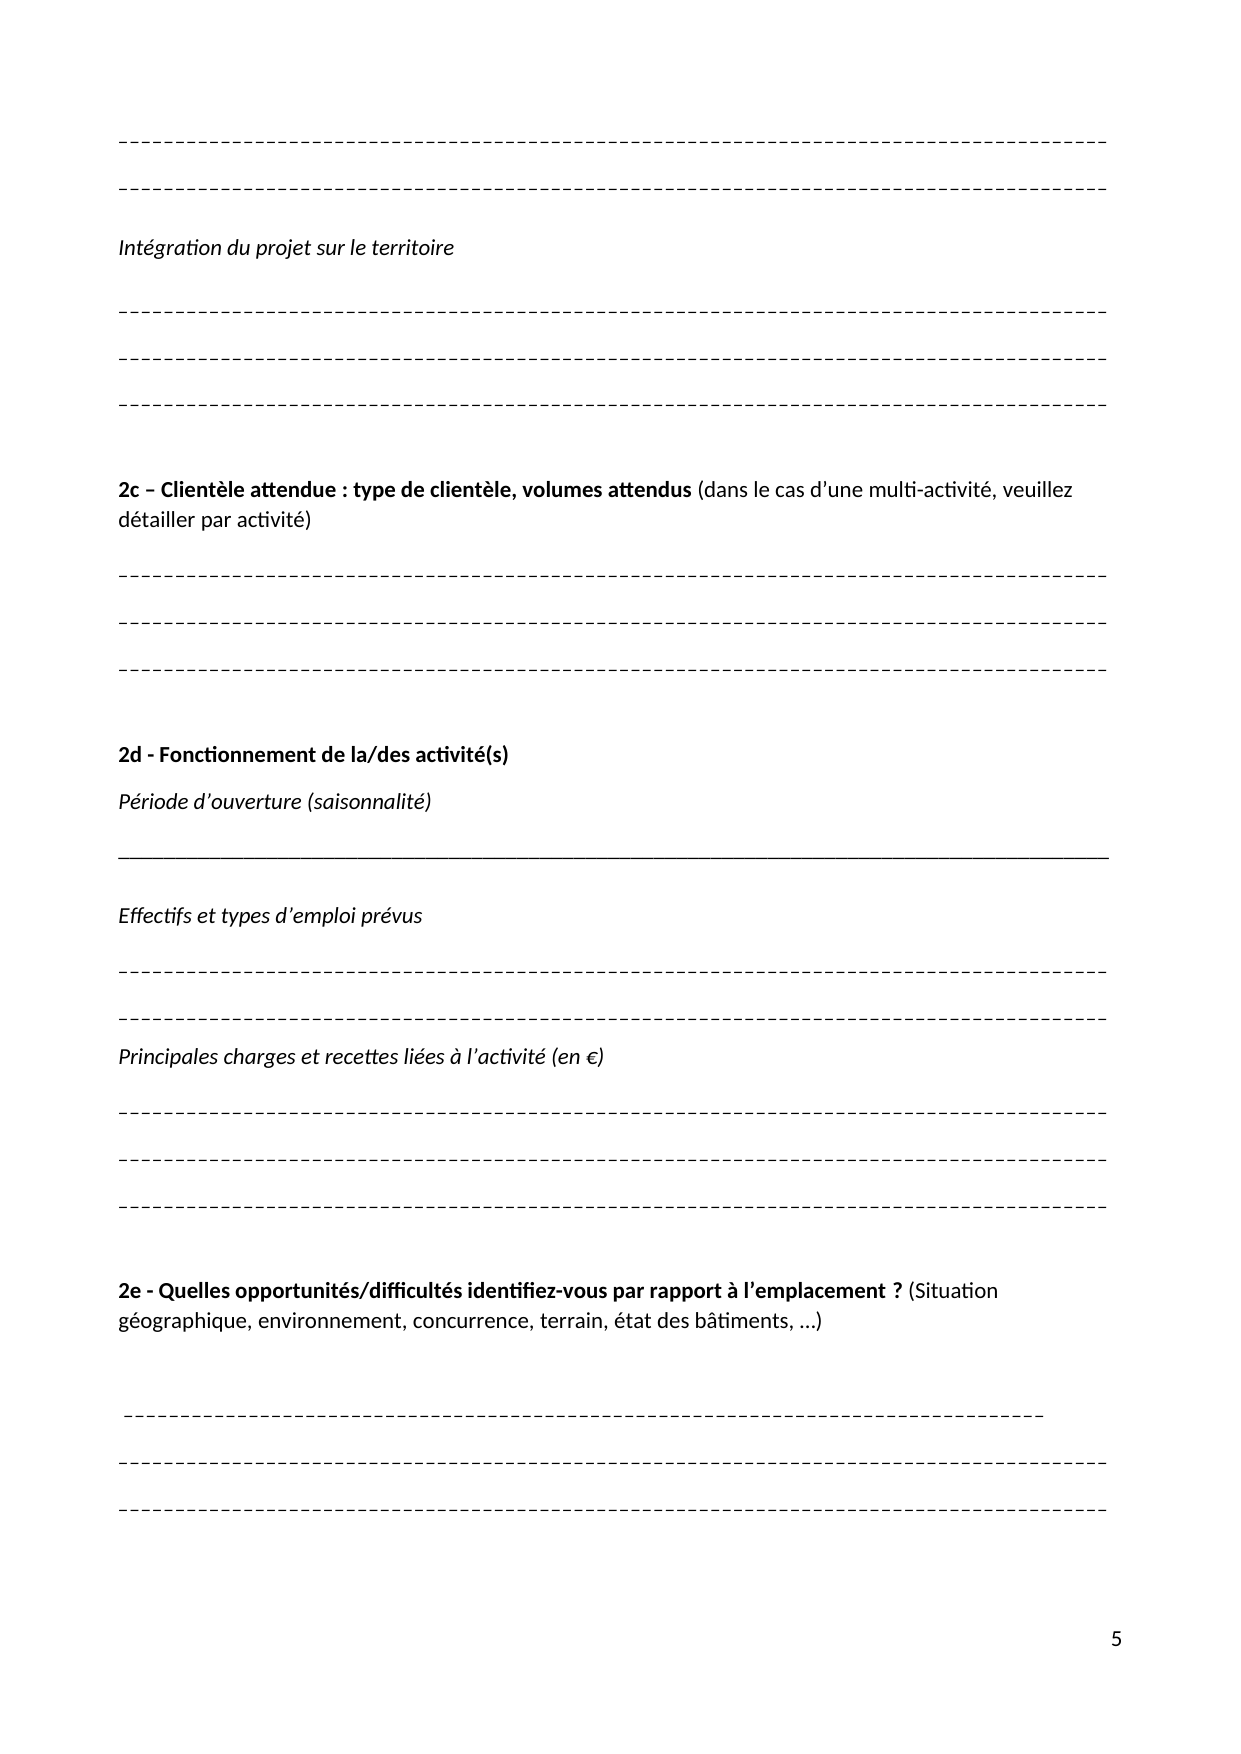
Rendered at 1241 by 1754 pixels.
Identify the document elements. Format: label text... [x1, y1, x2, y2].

text Période d’ouverture (saisonnalité) [118, 787, 1122, 815]
text _______________________________________________________________________________________ [118, 948, 1122, 976]
text _______________________________________________________________________________________ [118, 1439, 1122, 1467]
text _______________________________________________________________________________________ [118, 1486, 1122, 1514]
text _______________________________________________________________________________________ [118, 1089, 1122, 1117]
text _______________________________________________________________________________________ [118, 834, 1122, 862]
text _______________________________________________________________________________________ [118, 646, 1122, 674]
text 2d - Fonctionnement de la/des activité(s) [118, 740, 1122, 768]
text _______________________________________________________________________________________ [118, 288, 1122, 316]
text _______________________________________________________________________________________ [118, 995, 1122, 1023]
text _________________________________________________________________________________ [118, 1392, 1122, 1420]
text Intégration du projet sur le territoire [118, 233, 1122, 261]
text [118, 165, 1122, 193]
text _______________________________________________________________________________________ [118, 382, 1122, 410]
text _______________________________________________________________________________________ [118, 599, 1122, 627]
text _______________________________________________________________________________________ [118, 552, 1122, 581]
text _______________________________________________________________________________________ [118, 1136, 1122, 1164]
text Effectifs et types d’emploi prévus [118, 901, 1122, 929]
text 2c – Clientèle attendue : type de clientèle, volumes attendus (dans le cas d’une multi-activité, veuillez détailler par activité) [118, 475, 1122, 534]
text 2e - Quelles opportunités/difficultés identifiez-vous par rapport à l’emplacement ? (Situation géographique, environnement, concurrence, terrain, état des bâtiments, …) [118, 1276, 1122, 1335]
text _______________________________________________________________________________________ [118, 1183, 1122, 1211]
text _______________________________________________________________________________________ [118, 335, 1122, 363]
text Principales charges et recettes liées à l’activité (en €) [118, 1042, 1122, 1070]
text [118, 118, 1122, 146]
